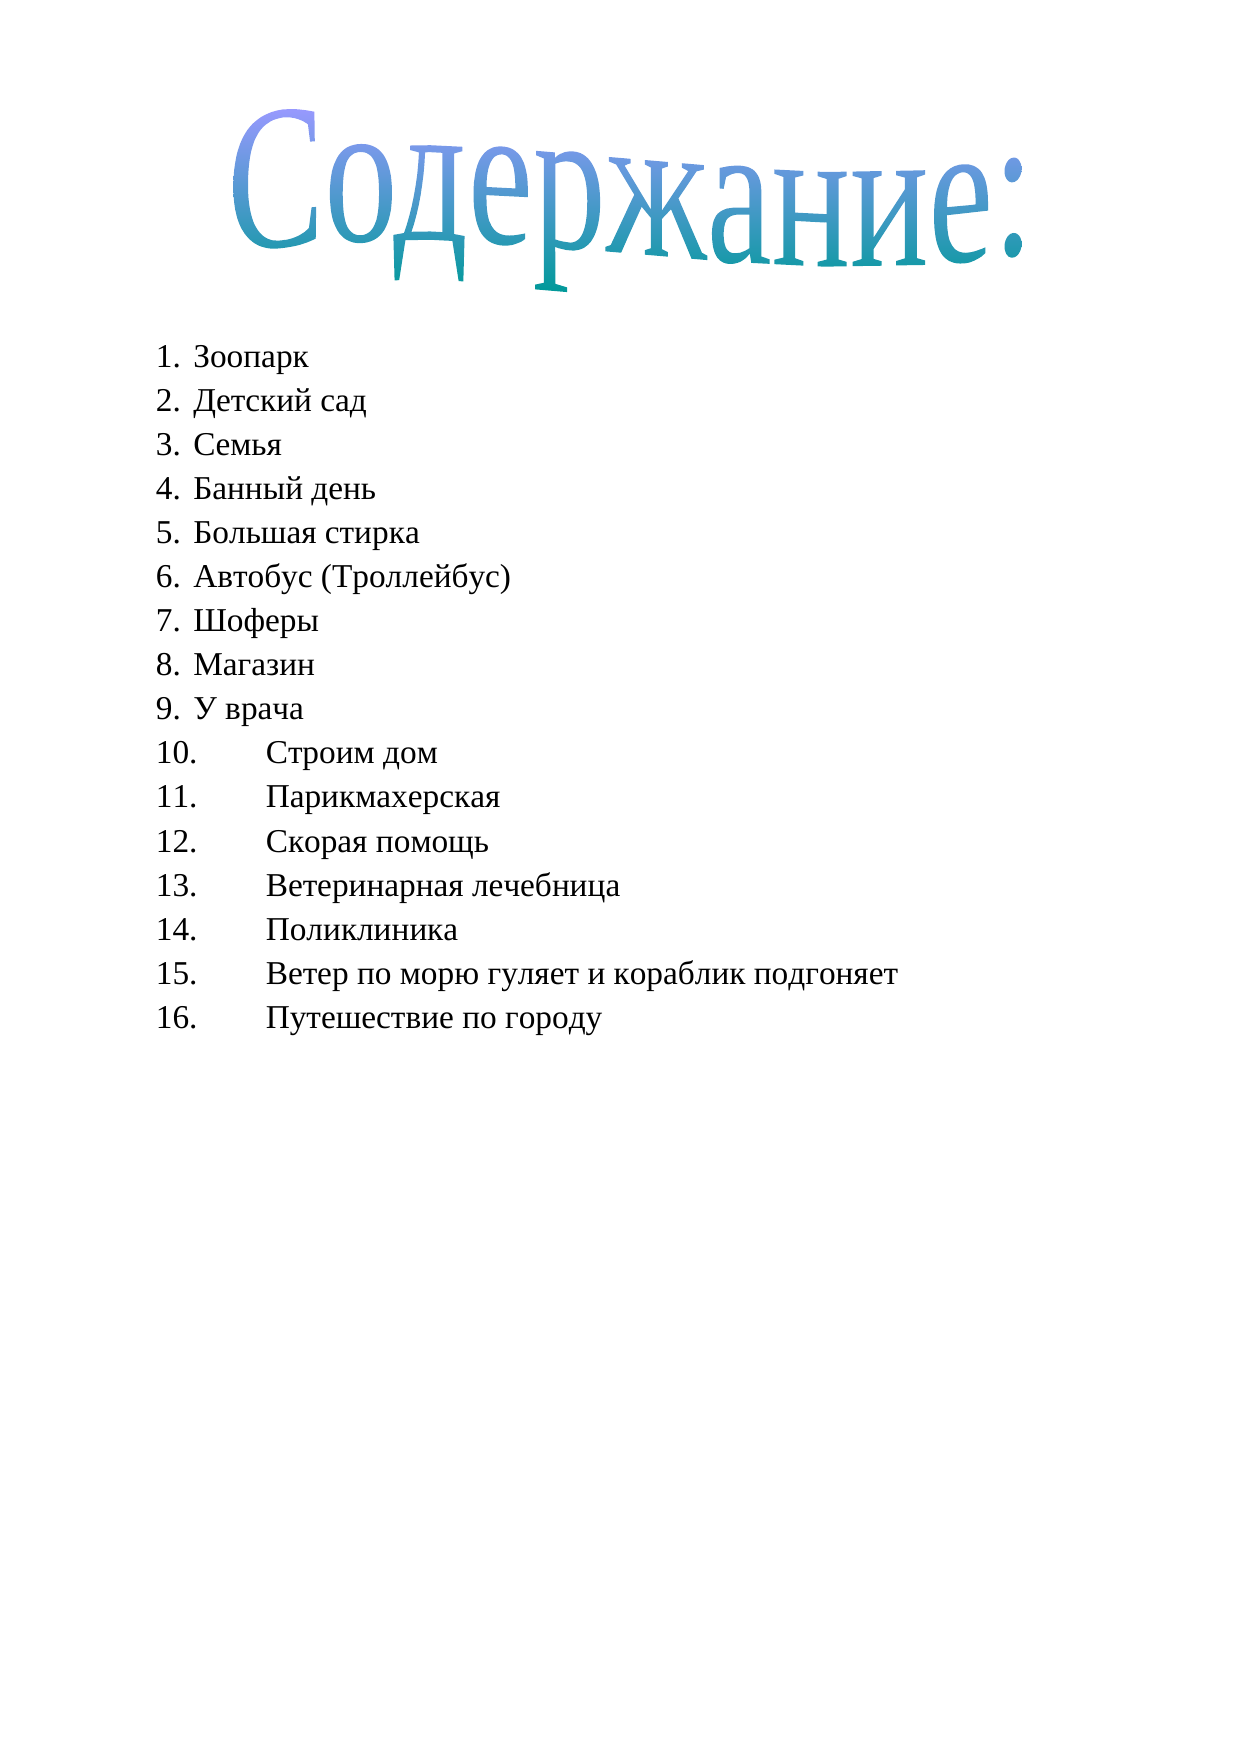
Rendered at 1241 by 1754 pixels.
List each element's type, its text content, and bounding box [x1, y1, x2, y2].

list У врача [156, 689, 1137, 727]
list Банный день [156, 468, 1137, 507]
list Детский сад [156, 380, 1137, 418]
list Ветеринарная лечебница [156, 865, 1137, 903]
list Автобус (Троллейбус) [156, 556, 1137, 595]
list Скорая помощь [156, 821, 1137, 859]
list Парикмахерская [156, 777, 1137, 815]
list Поликлиника [156, 909, 1137, 947]
list Ветер по морю гуляет и кораблик подгоняет [156, 953, 1137, 991]
list Путешествие по городу [156, 997, 1137, 1035]
list Шоферы [156, 601, 1137, 639]
list Строим дом [156, 733, 1137, 771]
list Большая стирка [156, 512, 1137, 551]
list Магазин [156, 644, 1137, 683]
list Семья [156, 424, 1137, 463]
list Зоопарк [156, 336, 1137, 374]
